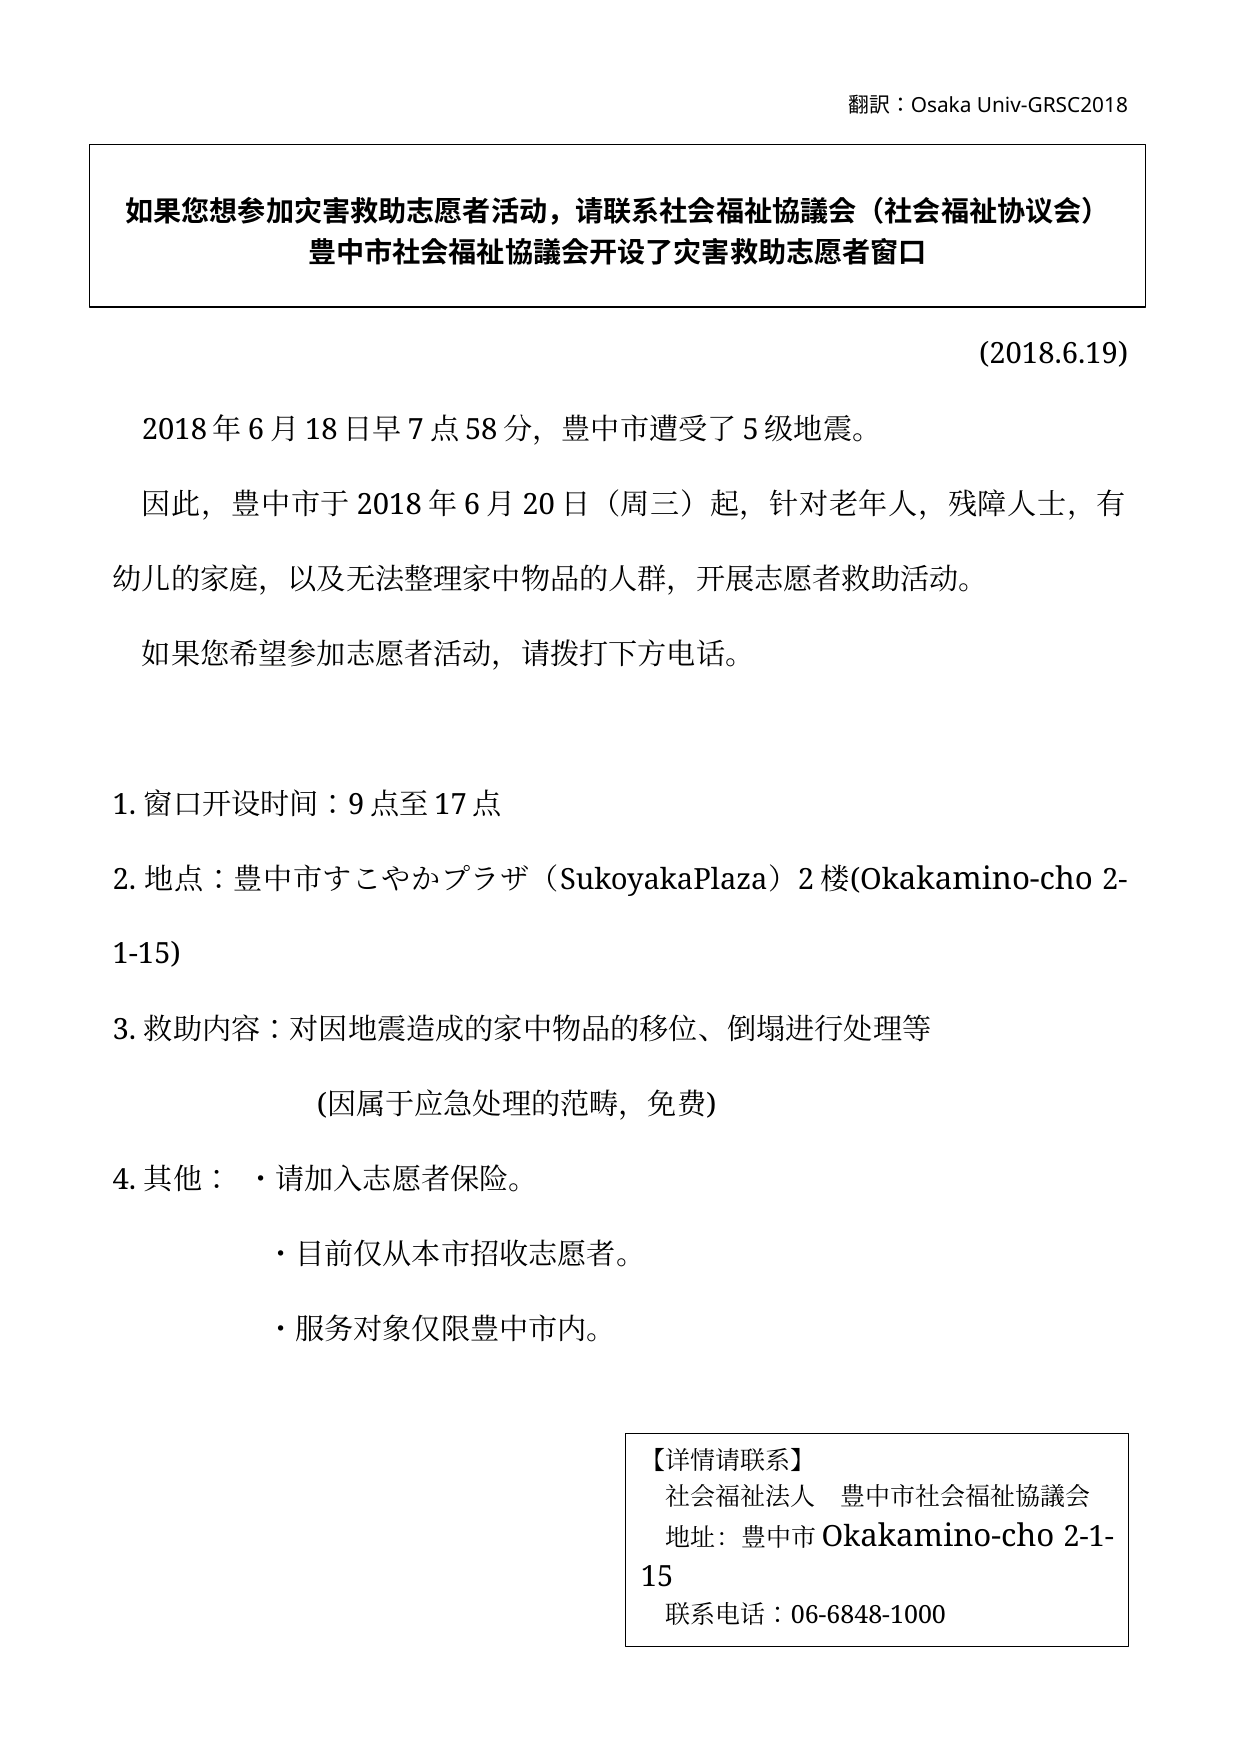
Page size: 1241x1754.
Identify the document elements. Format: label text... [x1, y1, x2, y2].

text 4. 其他： ・请加入志愿者保险。 [112, 1139, 1128, 1214]
text 如果您希望参加志愿者活动，请拨打下方电话。 [112, 614, 1128, 689]
text 2. 地点：豊中市すこやかプラザ（SukoyakaPlaza）2楼(Okakamino-cho 2-1-15) [112, 839, 1128, 989]
text (因属于应急处理的范畴，免费) [112, 1064, 1128, 1139]
text 因此，豊中市于2018年6月20日（周三）起，针对老年人，残障人士，有幼儿的家庭，以及无法整理家中物品的人群，开展志愿者救助活动。 [112, 464, 1128, 614]
text 1. 窗口开设时间：9点至17点 [112, 764, 1128, 839]
text 3. 救助内容：对因地震造成的家中物品的移位、倒塌进行处理等 [112, 989, 1128, 1064]
text ・服务对象仅限豊中市内。 [112, 1289, 1128, 1364]
text (2018.6.19) [112, 314, 1128, 389]
text 2018年6月18日早7点58分，豊中市遭受了5级地震。 [112, 389, 1128, 464]
text ・目前仅从本市招收志愿者。 [112, 1214, 1128, 1289]
